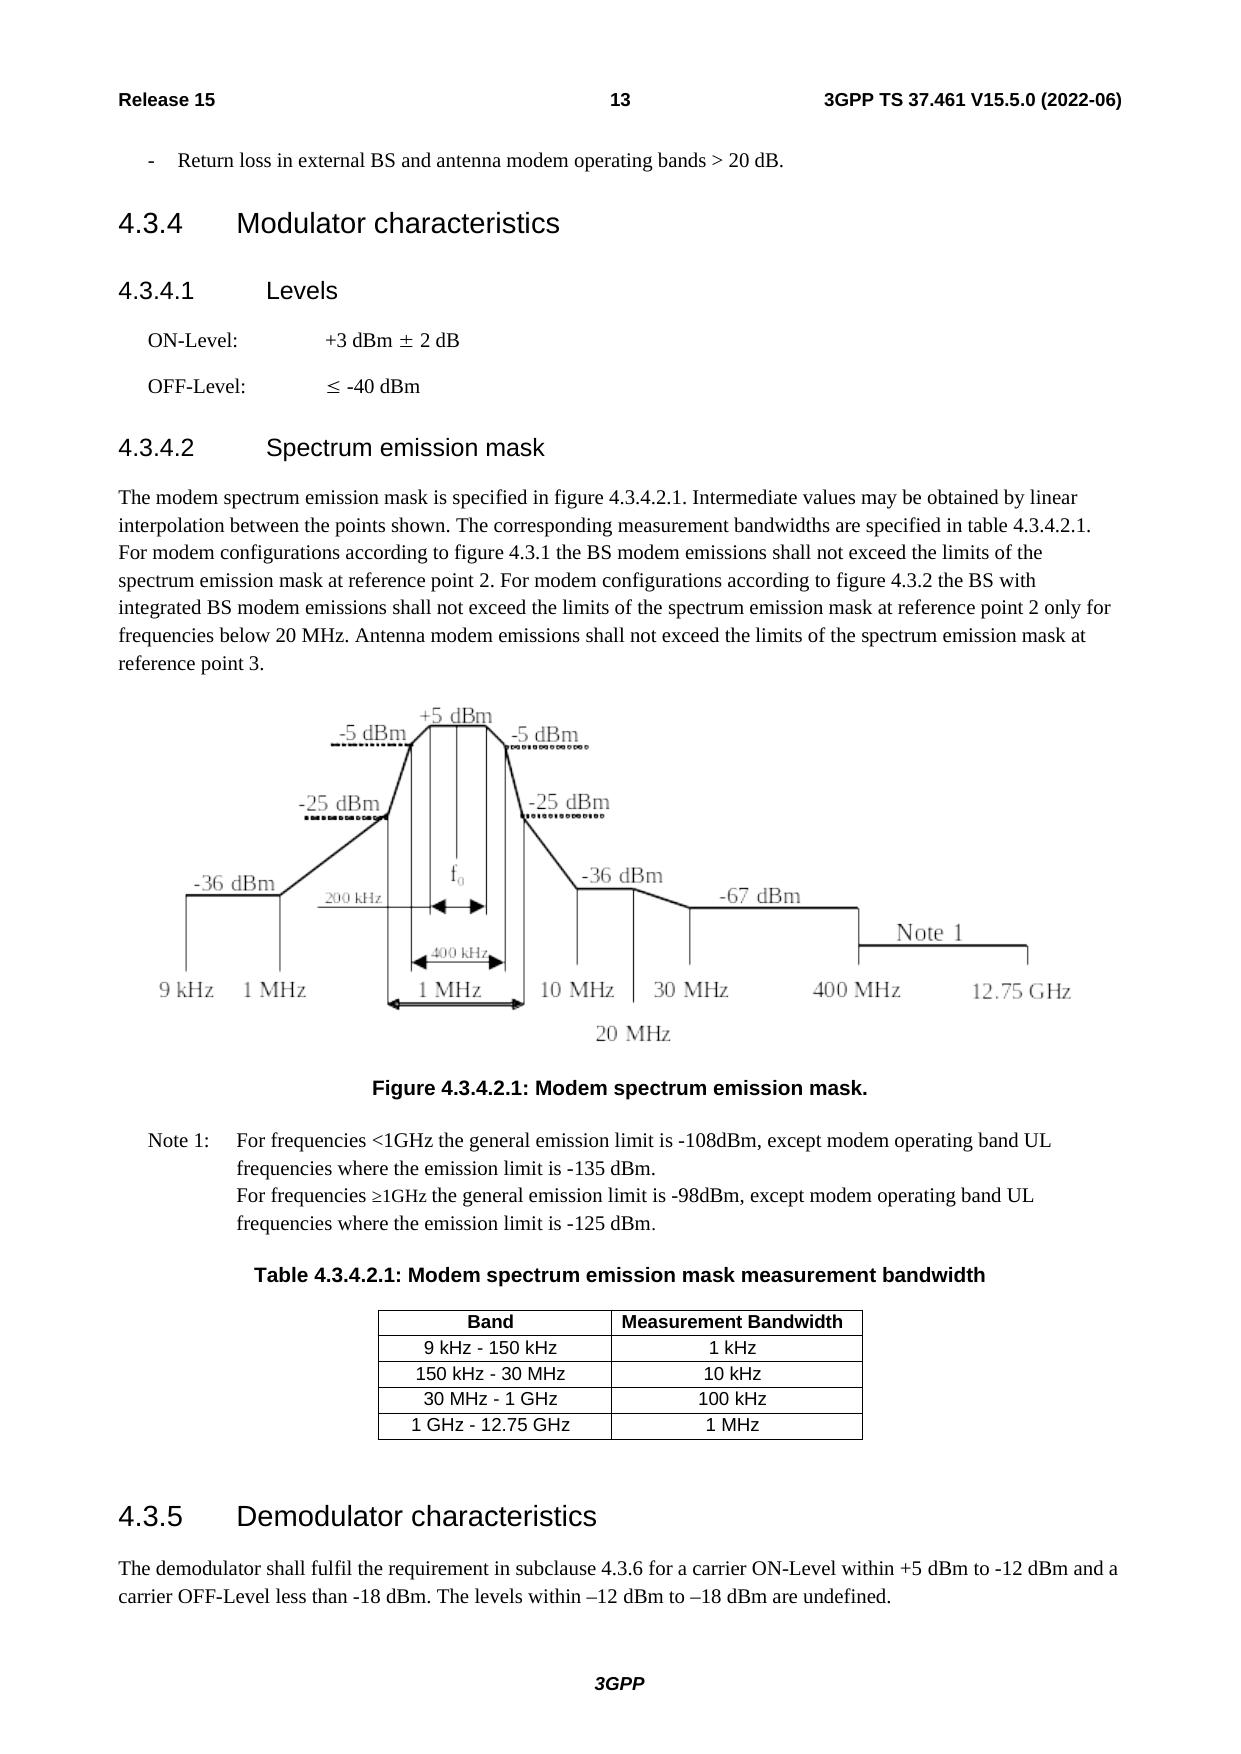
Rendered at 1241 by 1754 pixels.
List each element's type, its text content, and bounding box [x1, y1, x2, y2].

text Note 1: For frequencies <1GHz the general emission limit is -108dBm, except modem operating band UL frequencies where the emission limit is -135 dBm. For frequencies ≥1GHz the general emission limit is -98dBm, except modem operating band UL frequencies where the emission limit is -125 dBm. [148, 1128, 1122, 1235]
table_cell 10 kHz [612, 1362, 862, 1387]
table_cell 1 MHz [612, 1414, 862, 1439]
table_cell 30 MHz - 1 GHz [379, 1388, 611, 1413]
text Figure 4.3.4.2.1: Modem spectrum emission mask. [118, 1075, 1122, 1099]
table_header Band [379, 1311, 611, 1335]
text OFF-Level: -40 dBm [148, 374, 1122, 398]
text The modem spectrum emission mask is specified in figure 4.3.4.2.1. Intermediate values may be obtained by linear interpolation between the points shown. The corresponding measurement bandwidths are specified in table 4.3.4.2.1. For modem configurations according to figure 4.3.1 the BS modem emissions shall not exceed the limits of the spectrum emission mask at reference point 2. For modem configurations according to figure 4.3.2 the BS with integrated BS modem emissions shall not exceed the limits of the spectrum emission mask at reference point 2 only for frequencies below 20 MHz. Antenna modem emissions shall not exceed the limits of the spectrum emission mask at reference point 3. [118, 485, 1122, 674]
text - Return loss in external BS and antenna modem operating bands > 20 dB. [148, 147, 1122, 172]
table_cell 100 kHz [612, 1388, 862, 1413]
text ON-Level: +3 dBm 2 dB [148, 328, 1122, 352]
table_cell 1 GHz - 12.75 GHz [379, 1414, 611, 1439]
text Table 4.3.4.2.1: Modem spectrum emission mask measurement bandwidth [118, 1263, 1122, 1287]
table_cell 150 kHz - 30 MHz [379, 1362, 611, 1387]
table_header Measurement Bandwidth [612, 1311, 862, 1335]
subtitle 4.3.4.2 Spectrum emission mask [118, 433, 1122, 462]
table_cell 1 kHz [612, 1336, 862, 1361]
subtitle 4.3.5 Demodulator characteristics [118, 1499, 1122, 1532]
text The demodulator shall fulfil the requirement in subclause 4.3.6 for a carrier ON-Level within +5 dBm to -12 dBm and a carrier OFF-Level less than -18 dBm. The levels within –12 dBm to –18 dBm are undefined. [118, 1556, 1122, 1608]
table_cell 9 kHz - 150 kHz [379, 1336, 611, 1361]
subtitle 4.3.4 Modulator characteristics [118, 206, 1122, 240]
subtitle 4.3.4.1 Levels [118, 276, 1122, 305]
